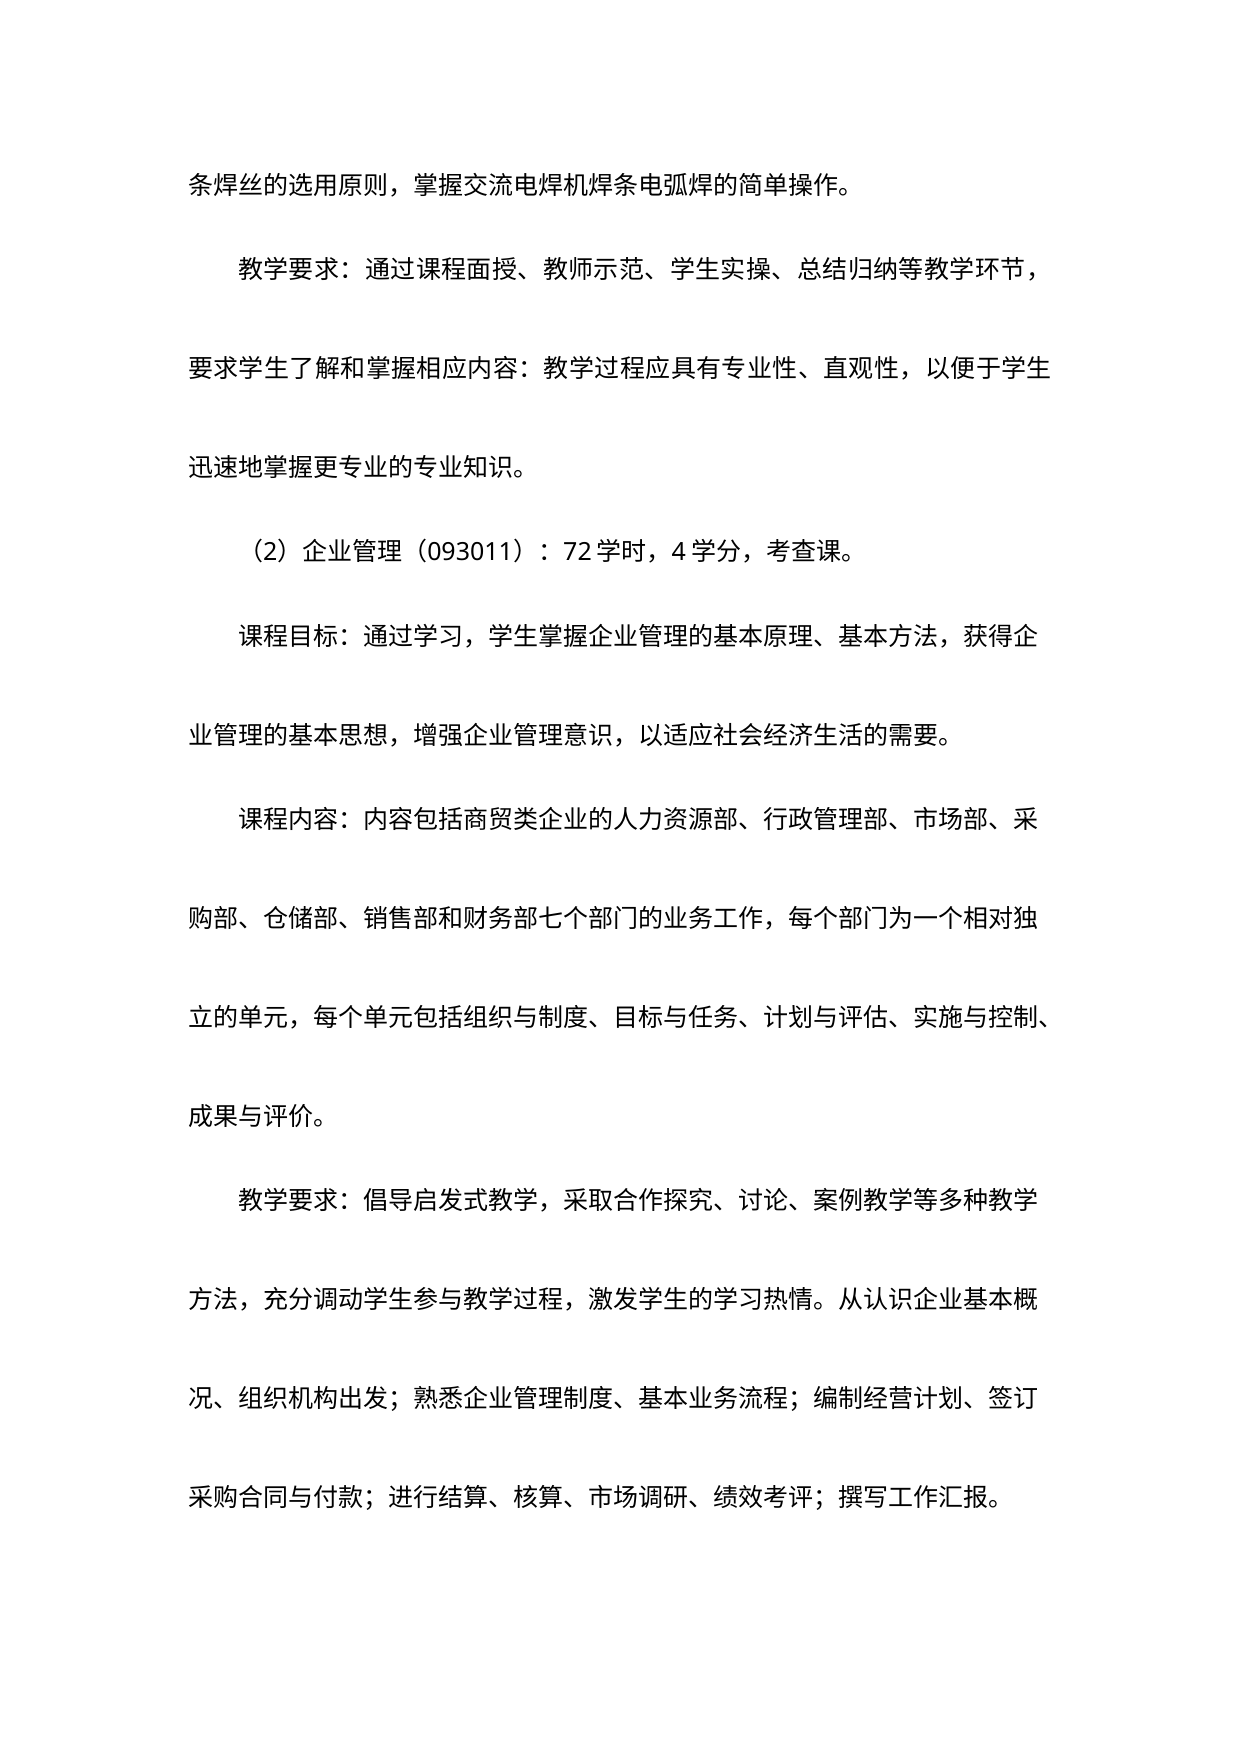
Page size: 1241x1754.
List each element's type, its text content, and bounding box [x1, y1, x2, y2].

text 教学要求：倡导启发式教学，采取合作探究、讨论、案例教学等多种教学方法，充分调动学生参与教学过程，激发学生的学习热情。从认识企业基本概况、组织机构出发；熟悉企业管理制度、基本业务流程；编制经营计划、签订采购合同与付款；进行结算、核算、市场调研、绩效考评；撰写工作汇报。 [188, 1166, 1052, 1529]
text 课程目标：通过学习，学生掌握企业管理的基本原理、基本方法，获得企业管理的基本思想，增强企业管理意识，以适应社会经济生活的需要。 [188, 601, 1052, 766]
text 课程内容：内容包括商贸类企业的人力资源部、行政管理部、市场部、采购部、仓储部、销售部和财务部七个部门的业务工作，每个部门为一个相对独立的单元，每个单元包括组织与制度、目标与任务、计划与评估、实施与控制、成果与评价。 [188, 784, 1052, 1148]
text 教学要求：通过课程面授、教师示范、学生实操、总结归纳等教学环节，要求学生了解和掌握相应内容：教学过程应具有专业性、直观性，以便于学生迅速地掌握更专业的专业知识。 [188, 235, 1052, 499]
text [188, 151, 1052, 217]
text （2）企业管理（093011）：72学时，4学分，考查课。 [188, 517, 1052, 583]
